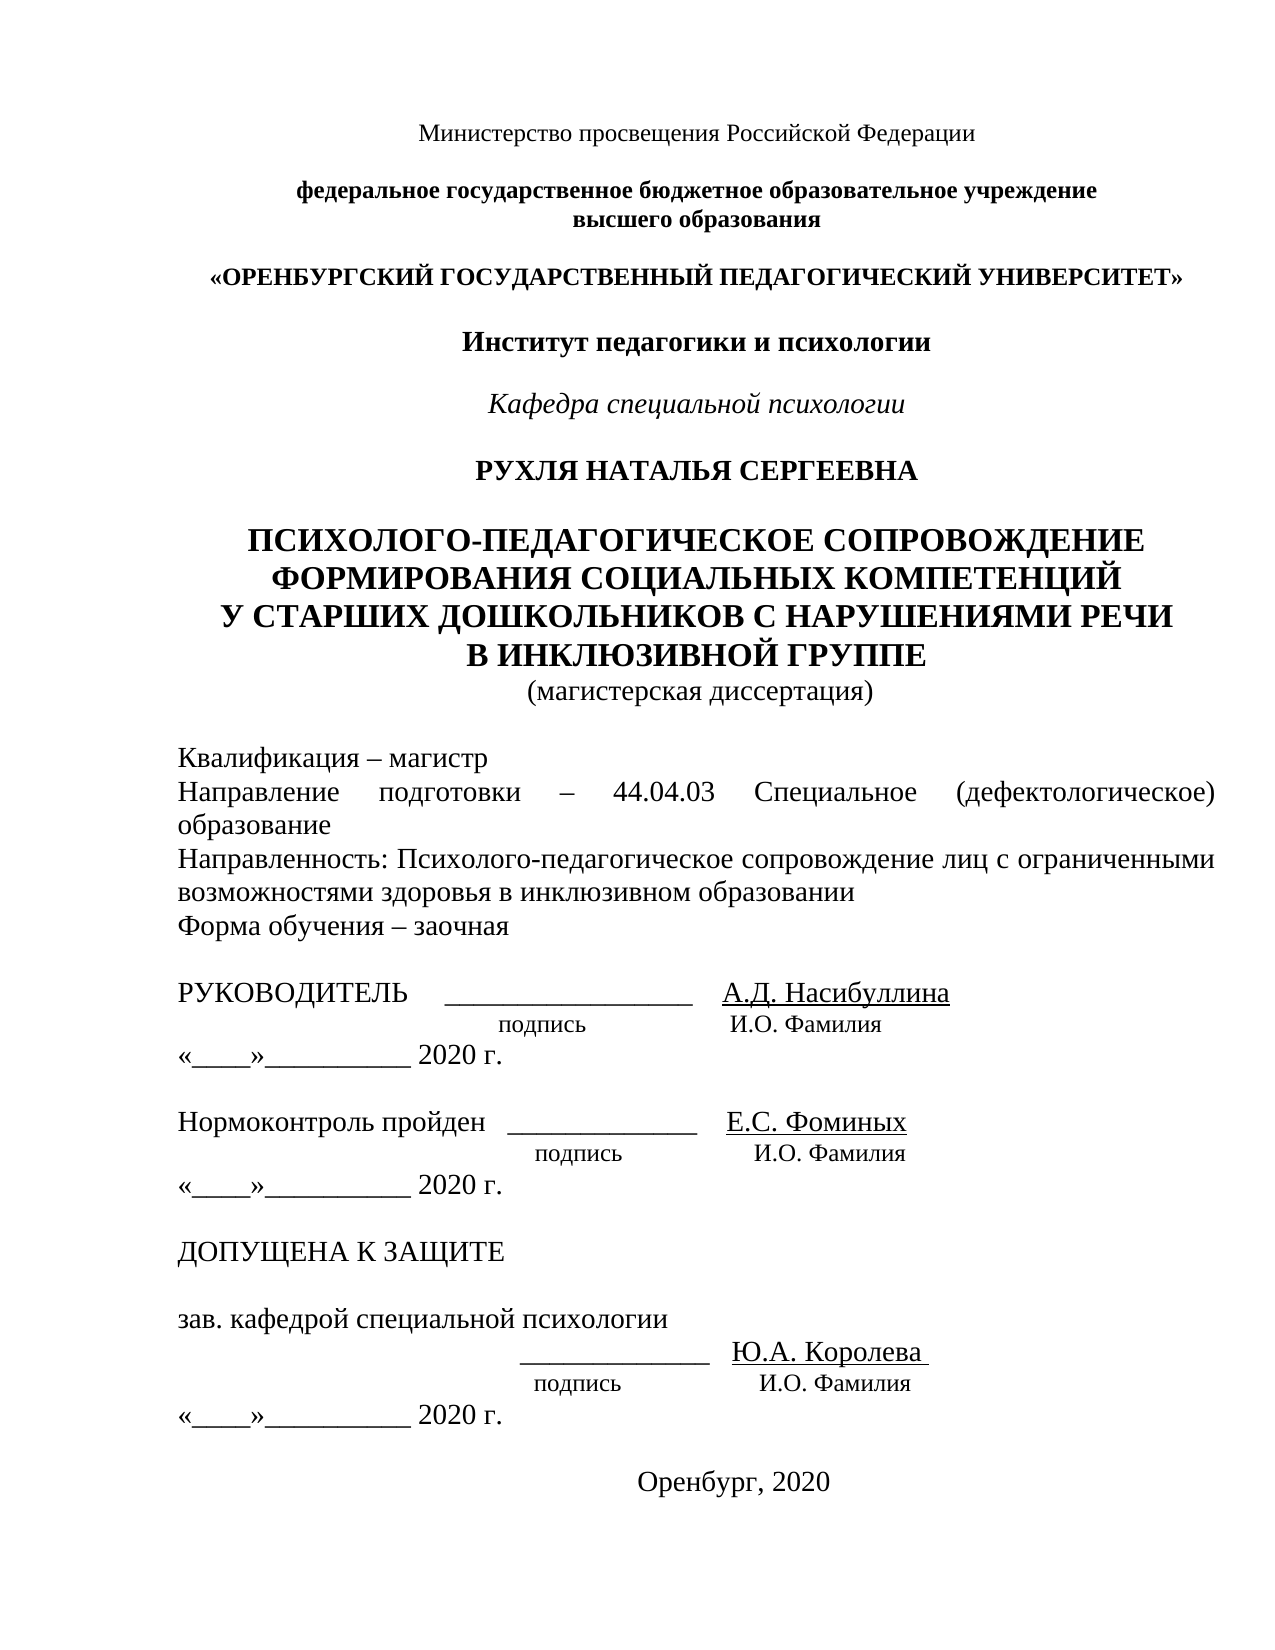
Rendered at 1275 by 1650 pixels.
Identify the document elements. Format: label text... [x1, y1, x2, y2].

text ПСИХОЛОГО-ПЕДАГОГИЧЕСКОЕ СОПРОВОЖДЕНИЕ ФОРМИРОВАНИЯ СОЦИАЛЬНых КОМПЕТЕНций [177, 520, 271, 597]
text Кафедра специальной психологии [177, 386, 1216, 419]
text У СТАРШИХ ДОШКОЛЬНИКОВ С НАРУШЕНИЯМИ РЕЧИ в инклюзивной группе [927, 597, 1216, 673]
text РУХЛЯ НАТАЛЬЯ СЕРГЕЕВНА [177, 453, 1216, 486]
text ДОПУЩЕНА К ЗАЩИТЕ [177, 1234, 1216, 1267]
text ПСИХОЛОГО-ПЕДАГОГИЧЕСКОЕ СОПРОВОЖДЕНИЕ ФОРМИРОВАНИЯ СОЦИАЛЬНых КОМПЕТЕНций [1122, 520, 1216, 597]
text Нормоконтроль пройден _____________ Е.С. Фоминых [177, 1104, 1216, 1138]
text «____»__________ 2020 г. [177, 1397, 1216, 1430]
text Направленность: Психолого-педагогическое сопровождение лиц с ограниченными возможностями здоровья в инклюзивном образовании [177, 841, 1216, 908]
text зав. кафедрой специальной психологии [177, 1301, 1216, 1334]
text «ОРЕНБУРГСКИЙ ГОСУДАРСТВЕННЫЙ ПЕДАГОГИЧЕСКИЙ УНИВЕРСИТЕТ» [177, 262, 1216, 291]
text высшего образования [177, 204, 1216, 233]
text У СТАРШИХ ДОШКОЛЬНИКОВ С НАРУШЕНИЯМИ РЕЧИ в инклюзивной группе [177, 597, 466, 673]
text _____________ Ю.А. Королева [177, 1334, 1216, 1368]
text «____»__________ 2020 г. [177, 1167, 1216, 1200]
text Форма обучения – заочная [177, 908, 1216, 942]
text РУКОВОДИТЕЛЬ _________________ А.Д. Насибуллина [177, 975, 1216, 1009]
text подпись И.О. Фамилия [177, 1368, 1216, 1397]
text Квалификация – магистр [177, 740, 1216, 774]
text (магистерская диссертация) [177, 673, 1216, 707]
text «____»__________ 2020 г. [177, 1037, 1216, 1071]
text Оренбург, 2020 [177, 1464, 1216, 1497]
text подпись И.О. Фамилия [177, 1009, 1216, 1037]
text Институт педагогики и психологии [177, 324, 1216, 358]
text подпись И.О. Фамилия [177, 1138, 1216, 1167]
text Направление подготовки – 44.04.03 Специальное (дефектологическое) образование [177, 774, 1216, 841]
text федеральное государственное бюджетное образовательное учреждение [177, 176, 1216, 204]
text Министерство просвещения Российской Федерации [177, 118, 1216, 147]
